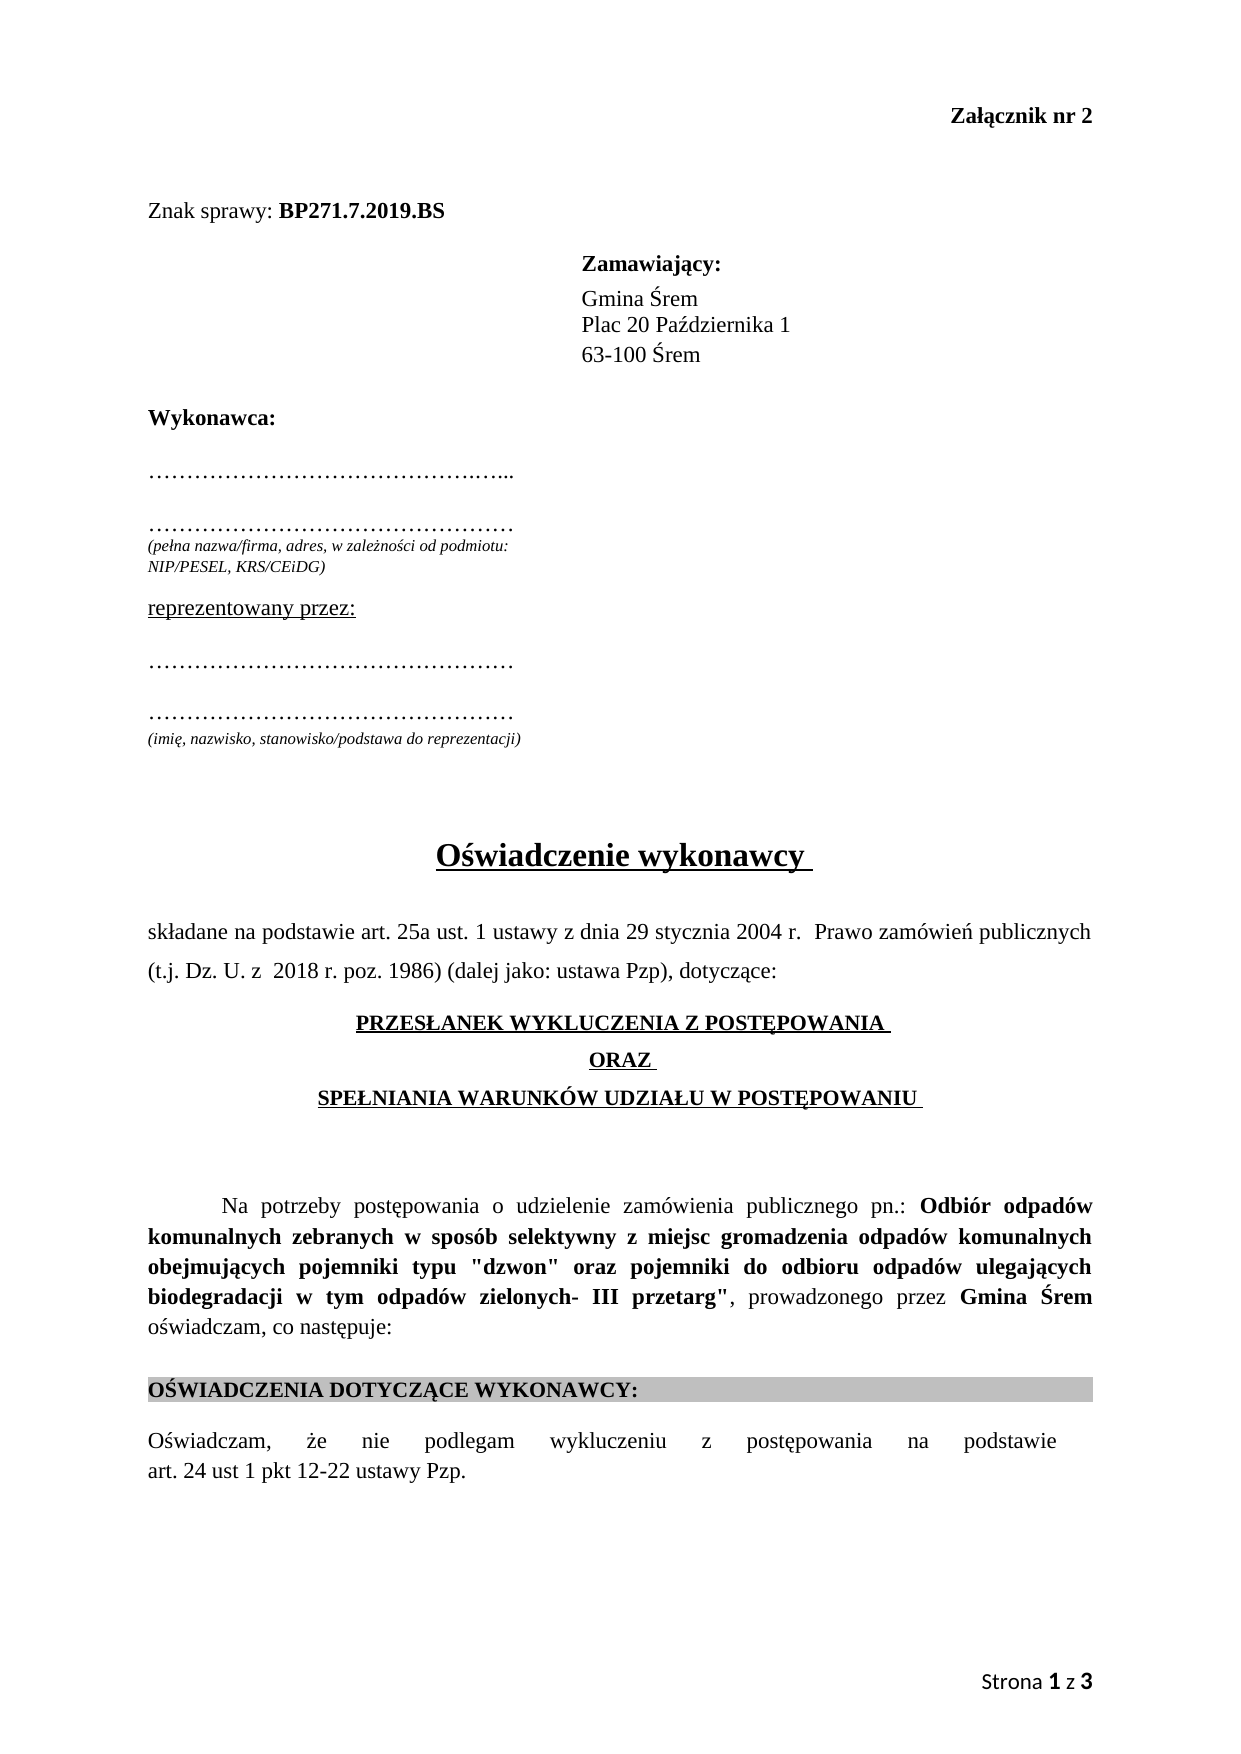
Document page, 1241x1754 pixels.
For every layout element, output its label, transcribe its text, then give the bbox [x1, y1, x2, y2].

text Wykonawca: [148, 404, 1093, 431]
subtitle Załącznik nr 2 [207, 102, 1093, 128]
text OŚWIADCZENIA DOTYCZĄCE WYKONAWCY: [148, 1377, 1093, 1402]
text ………………………………………… [148, 647, 517, 673]
text (imię, nazwisko, stanowisko/podstawa do reprezentacji) [148, 729, 532, 748]
text Na potrzeby postępowania o udzielenie zamówienia publicznego pn.: Odbiór odpadów komunalnych zebranych w sposób selektywny z miejsc gromadzenia odpadów komunalnych obejmujących pojemniki typu "dzwon" oraz pojemniki do odbioru odpadów ulegających biodegradacji w tym odpadów zielonych- III przetarg", prowadzonego przez Gmina Śrem oświadczam, co następuje: [148, 1193, 1093, 1340]
text składane na podstawie art. 25a ust. 1 ustawy z dnia 29 stycznia 2004 r. Prawo zamówień publicznych (t.j. Dz. U. z 2018 r. poz. 1986) (dalej jako: ustawa Pzp), dotyczące: [148, 918, 1093, 984]
text ………………………………………… [148, 698, 517, 724]
text 63-100 Śrem [576, 341, 1093, 368]
text reprezentowany przez: [148, 594, 1093, 621]
text SPEŁNIANIA WARUNKÓW UDZIAŁU W POSTĘPOWANIU [148, 1085, 1093, 1138]
text ORAZ [148, 1047, 1093, 1072]
text Plac 20 Października 1 [576, 311, 1093, 337]
text …………………………………….…... [148, 457, 517, 483]
text ………………………………………… [148, 510, 517, 536]
text Znak sprawy: BP271.7.2019.BS [148, 197, 1093, 224]
text Oświadczenie wykonawcy [148, 836, 1093, 874]
text Gmina Śrem [576, 285, 1093, 311]
text Zamawiający: [576, 250, 1093, 276]
text Oświadczam, że nie podlegam wykluczeniu z postępowania na podstawie art. 24 ust 1 pkt 12-22 ustawy Pzp. [148, 1427, 1093, 1483]
text (pełna nazwa/firma, adres, w zależności od podmiotu: NIP/PESEL, KRS/CEiDG) [148, 536, 517, 576]
text PRZESŁANEK WYKLUCZENIA Z POSTĘPOWANIA [148, 1009, 1093, 1035]
